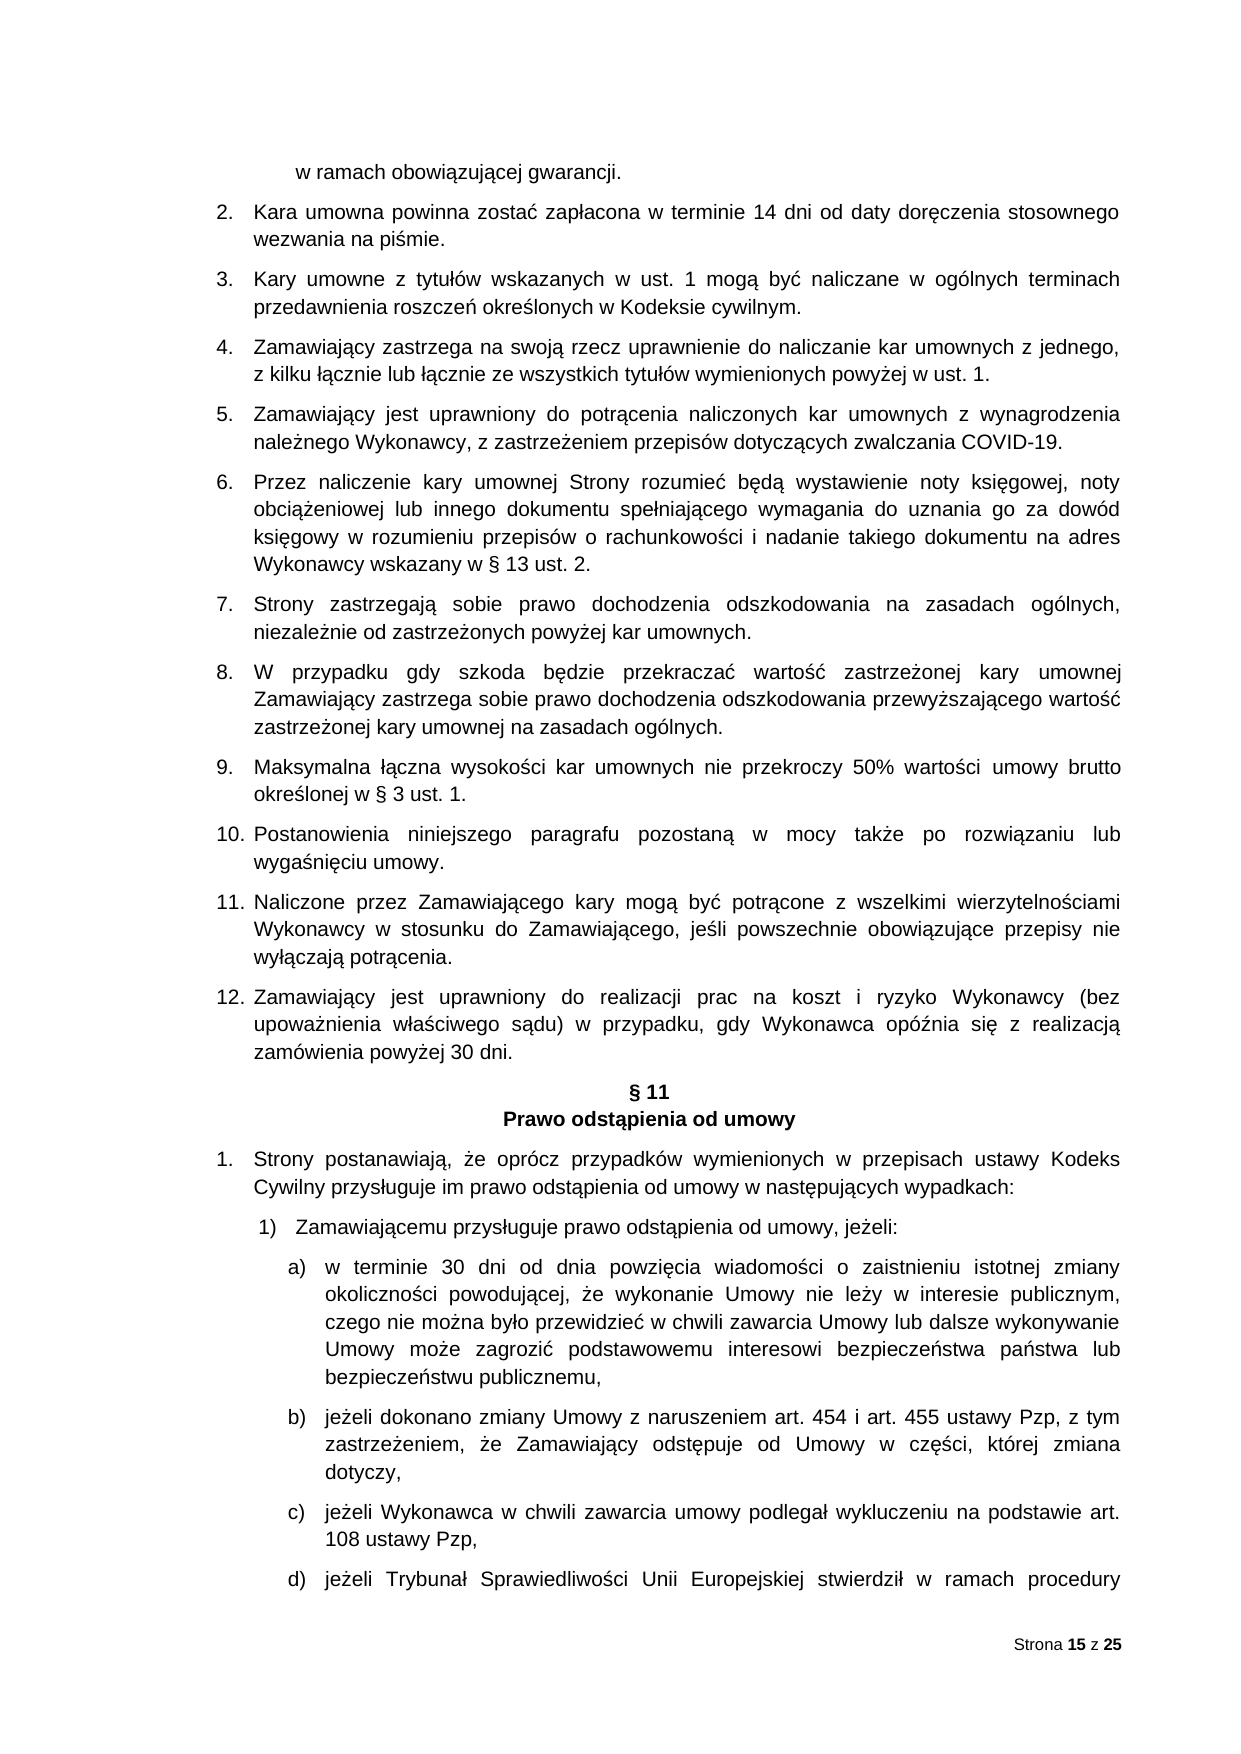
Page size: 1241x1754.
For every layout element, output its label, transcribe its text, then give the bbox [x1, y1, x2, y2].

list w terminie 30 dni od dnia powzięcia wiadomości o zaistnieniu istotnej zmiany okoliczności powodującej, że wykonanie Umowy nie leży w interesie publicznym, czego nie można było przewidzieć w chwili zawarcia Umowy lub dalsze wykonywanie Umowy może zagrozić podstawowemu interesowi bezpieczeństwa państwa lub bezpieczeństwu publicznemu, [288, 1254, 1121, 1388]
list Zamawiający zastrzega na swoją rzecz uprawnienie do naliczanie kar umownych z jednego, z kilku łącznie lub łącznie ze wszystkich tytułów wymienionych powyżej w ust. 1. [216, 334, 1121, 386]
list Kara umowna powinna zostać zapłacona w terminie 14 dni od daty doręczenia stosownego wezwania na piśmie. [216, 199, 1121, 251]
list jeżeli Wykonawca w chwili zawarcia umowy podlegał wykluczeniu na podstawie art. 108 ustawy Pzp, [288, 1499, 1121, 1551]
list jeżeli dokonano zmiany Umowy z naruszeniem art. 454 i art. 455 ustawy Pzp, z tym zastrzeżeniem, że Zamawiający odstępuje od Umowy w części, której zmiana dotyczy, [288, 1404, 1121, 1483]
list Maksymalna łączna wysokości kar umownych nie przekroczy 50% wartości umowy brutto określonej w § 3 ust. 1. [216, 754, 1121, 806]
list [258, 159, 1121, 183]
list Kary umowne z tytułów wskazanych w ust. 1 mogą być naliczane w ogólnych terminach przedawnienia roszczeń określonych w Kodeksie cywilnym. [216, 267, 1121, 318]
list Przez naliczenie kary umownej Strony rozumieć będą wystawienie noty księgowej, noty obciążeniowej lub innego dokumentu spełniającego wymagania do uznania go za dowód księgowy w rozumieniu przepisów o rachunkowości i nadanie takiego dokumentu na adres Wykonawcy wskazany w § 13 ust. 2. [216, 469, 1121, 576]
list Zamawiający jest uprawniony do potrącenia naliczonych kar umownych z wynagrodzenia należnego Wykonawcy, z zastrzeżeniem przepisów dotyczących zwalczania COVID-19. [216, 402, 1121, 453]
list Zamawiającemu przysługuje prawo odstąpienia od umowy, jeżeli: [258, 1214, 1121, 1238]
list Zamawiający jest uprawniony do realizacji prac na koszt i ryzyko Wykonawcy (bez upoważnienia właściwego sądu) w przypadku, gdy Wykonawca opóźnia się z realizacją zamówienia powyżej 30 dni. [216, 984, 1121, 1063]
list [288, 1567, 1121, 1591]
subtitle Prawo odstąpienia od umowy [177, 1107, 1121, 1131]
list Strony zastrzegają sobie prawo dochodzenia odszkodowania na zasadach ogólnych, niezależnie od zastrzeżonych powyżej kar umownych. [216, 592, 1121, 643]
list Naliczone przez Zamawiającego kary mogą być potrącone z wszelkimi wierzytelnościami Wykonawcy w stosunku do Zamawiającego, jeśli powszechnie obowiązujące przepisy nie wyłączają potrącenia. [216, 889, 1121, 968]
subtitle § 11 [177, 1079, 1121, 1103]
list W przypadku gdy szkoda będzie przekraczać wartość zastrzeżonej kary umownej Zamawiający zastrzega sobie prawo dochodzenia odszkodowania przewyższającego wartość zastrzeżonej kary umownej na zasadach ogólnych. [216, 659, 1121, 738]
list Postanowienia niniejszego paragrafu pozostaną w mocy także po rozwiązaniu lub wygaśnięciu umowy. [216, 822, 1121, 873]
list Strony postanawiają, że oprócz przypadków wymienionych w przepisach ustawy Kodeks Cywilny przysługuje im prawo odstąpienia od umowy w następujących wypadkach: [216, 1147, 1121, 1198]
